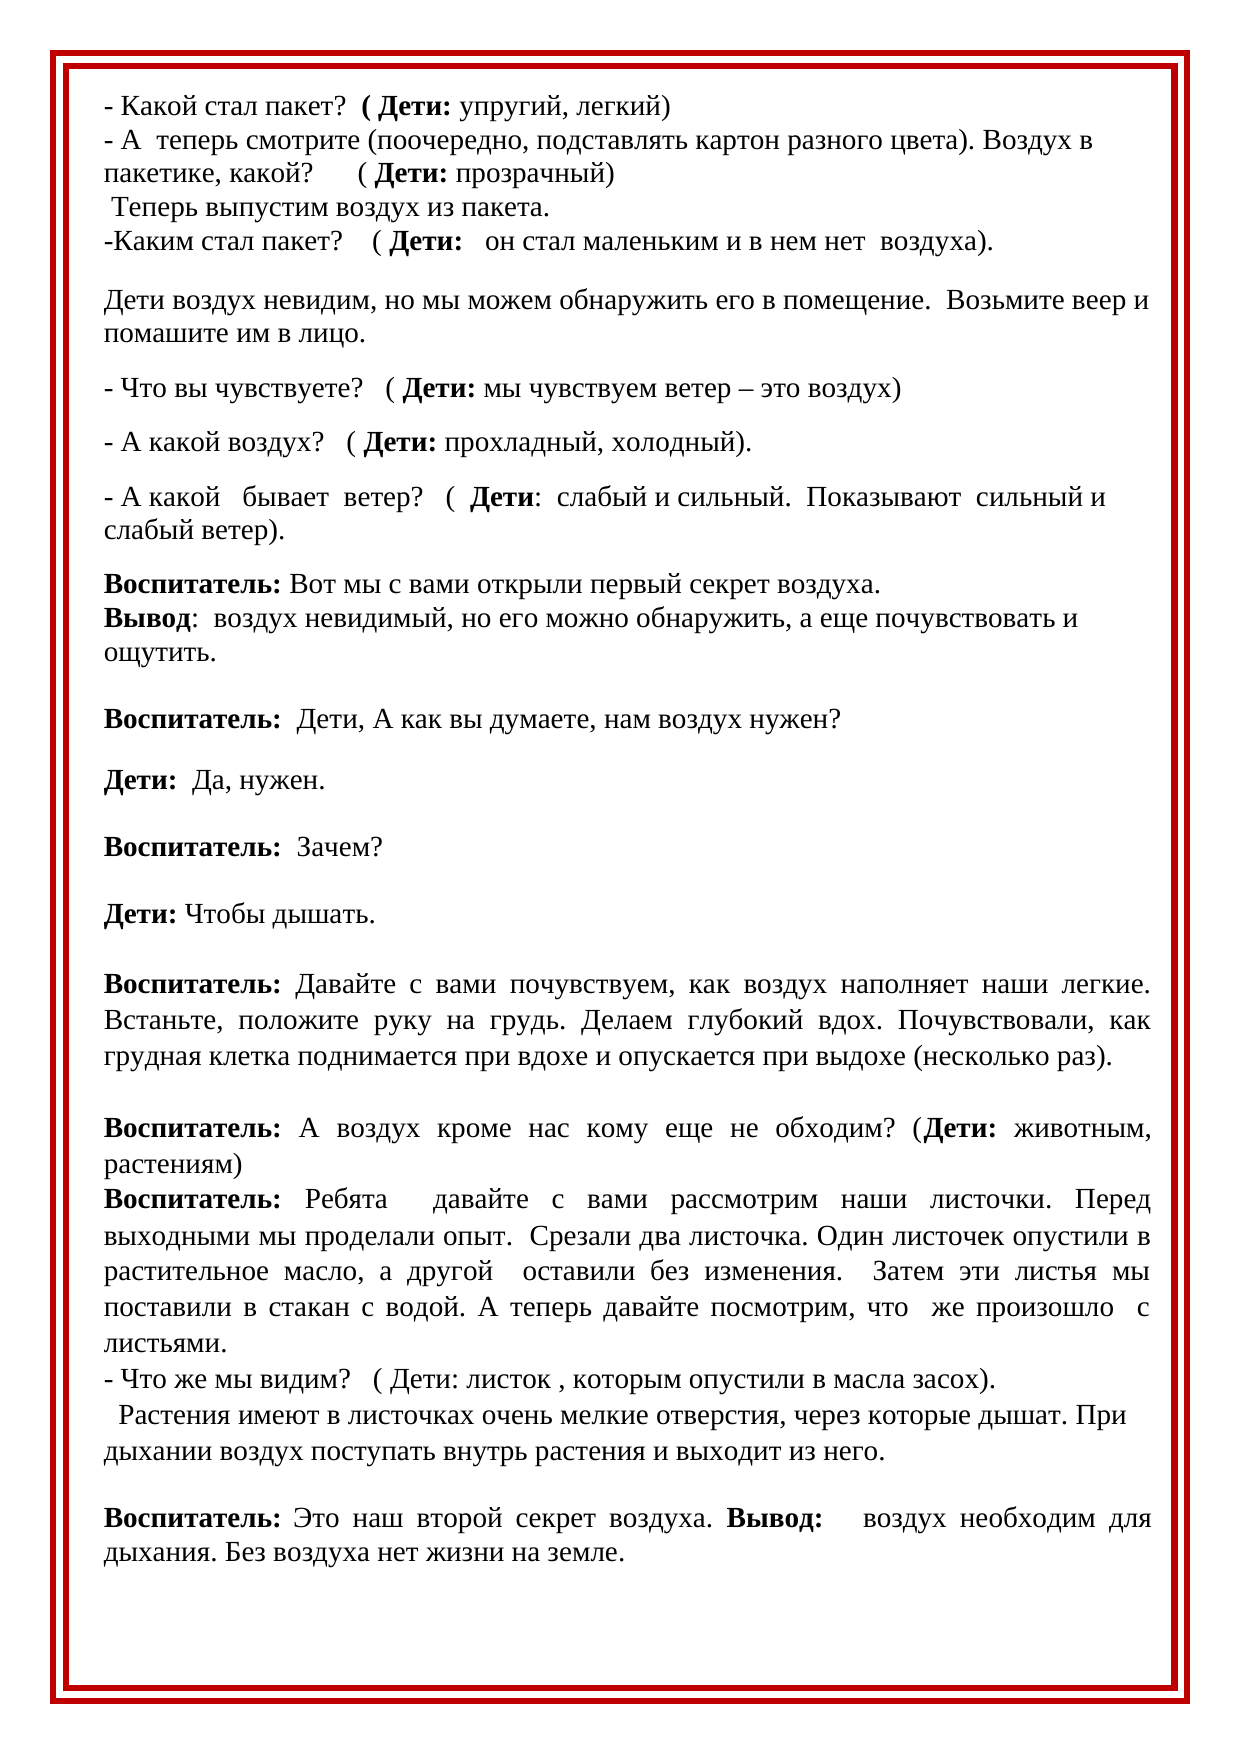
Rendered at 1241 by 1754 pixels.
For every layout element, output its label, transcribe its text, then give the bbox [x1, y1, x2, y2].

text Воспитатель: А воздух кроме нас кому еще не обходим? (Дети: животным, растениям) [103, 1107, 1152, 1179]
text Дети: Чтобы дышать. [103, 897, 1152, 930]
text Воспитатель: Это наш второй секрет воздуха. Вывод: воздух необходим для дыхания. Без воздуха нет жизни на земле. [103, 1500, 1152, 1567]
text -Каким стал пакет? ( Дети: он стал маленьким и в нем нет воздуха). [103, 223, 1152, 256]
text - А какой бывает ветер? ( Дети: слабый и сильный. Показывают сильный и слабый ветер). [103, 479, 1152, 546]
text Воспитатель: Вот мы с вами открыли первый секрет воздуха. [103, 567, 1152, 600]
text Воспитатель: Давайте с вами почувствуем, как воздух наполняет наши легкие. Встаньте, положите руку на грудь. Делаем глубокий вдох. Почувствовали, как грудная клетка поднимается при вдохе и опускается при выдохе (несколько раз). [103, 964, 1152, 1071]
text - Что вы чувствуете? ( Дети: мы чувствуем ветер – это воздух) [103, 370, 1152, 403]
text - Что же мы видим? ( Дети: листок , которым опустили в масла засох). [103, 1359, 1152, 1395]
text Дети воздух невидим, но мы можем обнаружить его в помещение. Возьмите веер и помашите им в лицо. [103, 282, 1152, 349]
text Воспитатель: Ребята давайте с вами рассмотрим наши листочки. Перед выходными мы проделали опыт. Срезали два листочка. Один листочек опустили в растительное масло, а другой оставили без изменения. Затем эти листья мы поставили в стакан с водой. А теперь давайте посмотрим, что же произошло с листьями. [103, 1179, 1152, 1359]
text Растения имеют в листочках очень мелкие отверстия, через которые дышат. При дыхании воздух поступать внутрь растения и выходит из него. [103, 1395, 1152, 1467]
text Дети: Да, нужен. [103, 762, 1152, 796]
text Вывод: воздух невидимый, но его можно обнаружить, а еще почувствовать и ощутить. [103, 600, 1152, 667]
text - А какой воздух? ( Дети: прохладный, холодный). [103, 424, 1152, 458]
text Воспитатель: Дети, А как вы думаете, нам воздух нужен? [103, 701, 1152, 734]
text - А теперь смотрите (поочередно, подставлять картон разного цвета). Воздух в пакетике, какой? ( Дети: прозрачный) [103, 122, 1152, 189]
text Теперь выпустим воздух из пакета. [103, 189, 1152, 223]
text Воспитатель: Зачем? [103, 829, 1152, 863]
text - Какой стал пакет? ( Дети: упругий, легкий) [103, 88, 1152, 122]
